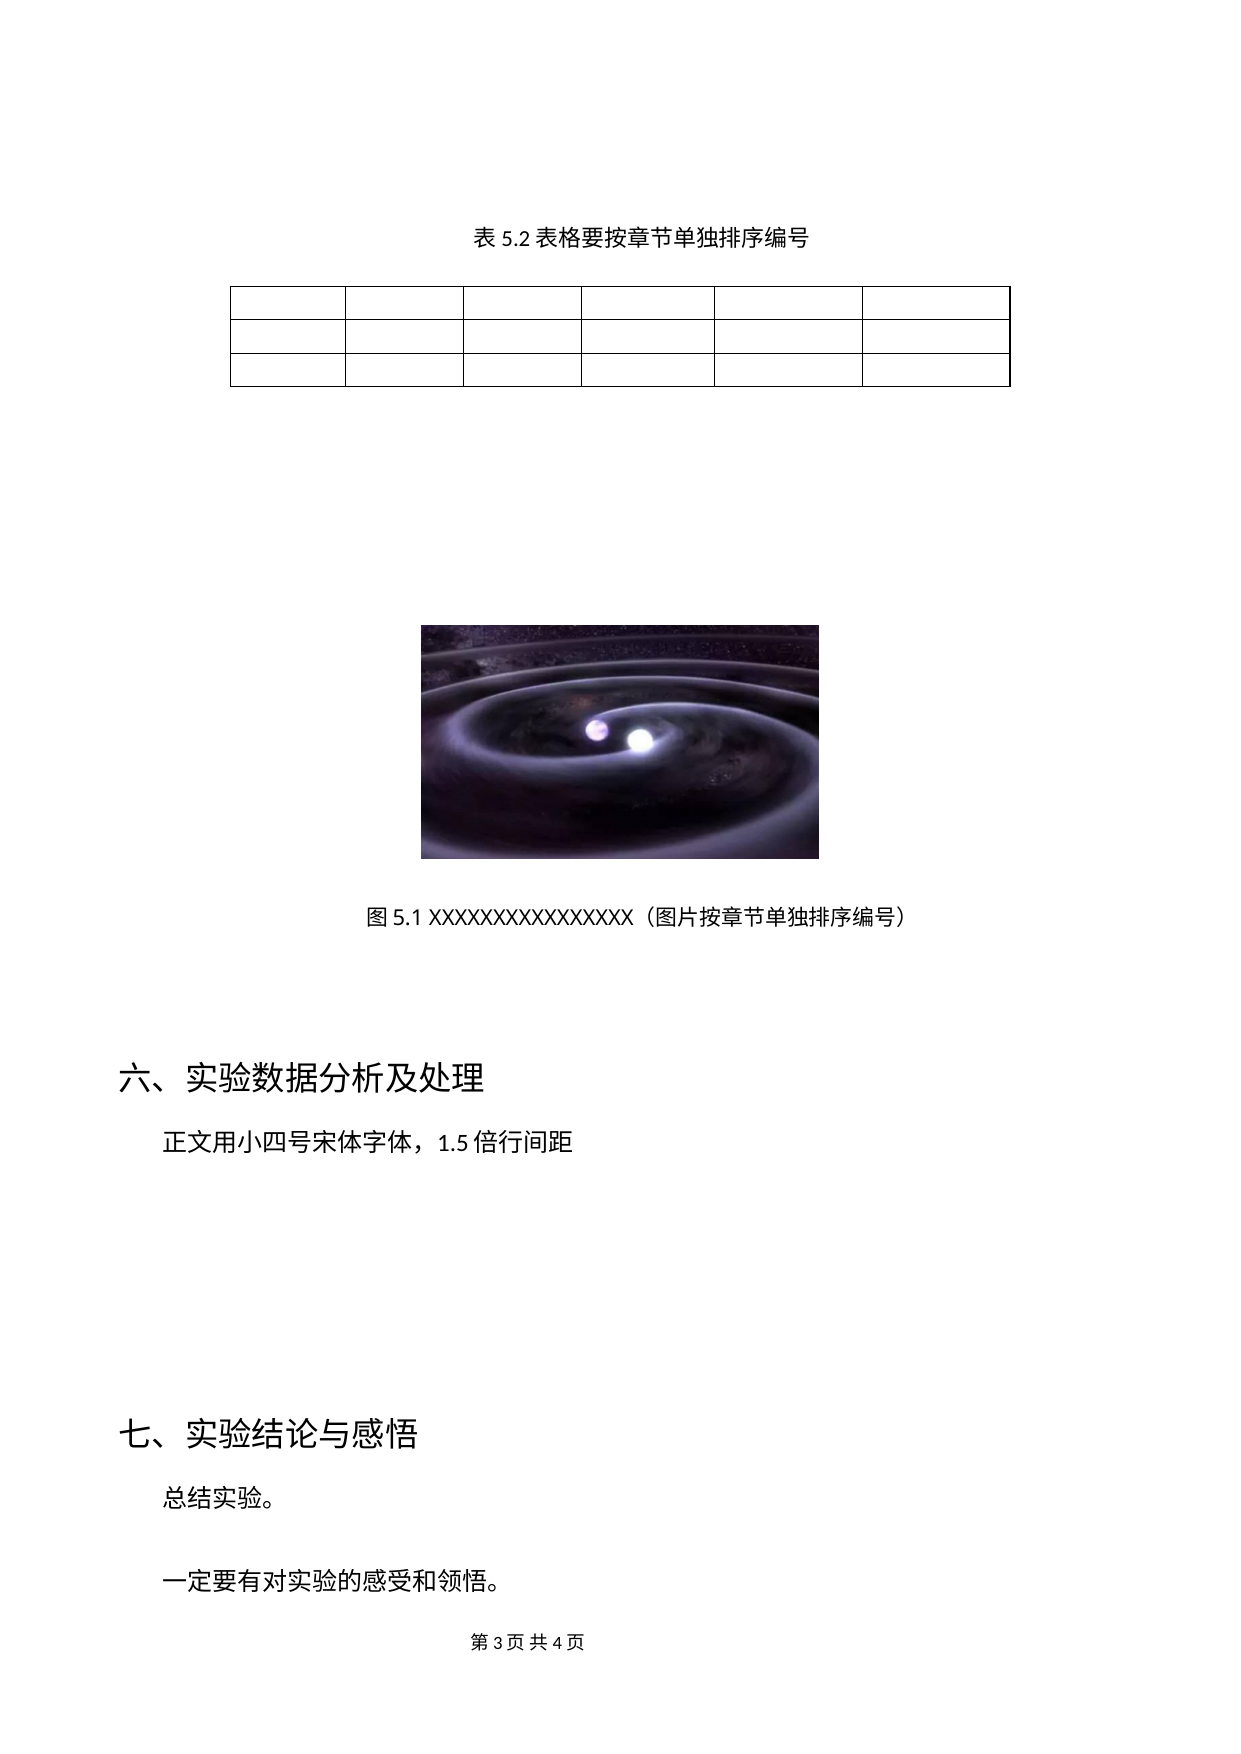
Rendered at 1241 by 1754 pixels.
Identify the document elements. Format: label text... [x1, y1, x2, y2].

table_header [863, 287, 1009, 319]
list 正文用小四号宋体字体，1.5倍行间距 [162, 1108, 1122, 1173]
list 实验结论与感悟 [118, 1399, 1122, 1464]
table_header [715, 287, 862, 319]
table_cell [582, 320, 714, 353]
table_cell [715, 320, 862, 353]
table_cell [231, 354, 345, 386]
list 图5.1 XXXXXXXXXXXXXXXX（图片按章节单独排序编号） [162, 899, 1122, 932]
table_header [346, 287, 463, 319]
table_header [582, 287, 714, 319]
table_cell [464, 320, 581, 353]
list 实验数据分析及处理 [118, 1043, 1122, 1108]
table_cell [582, 354, 714, 386]
table_cell [231, 320, 345, 353]
table_cell [715, 354, 862, 386]
list 表5.2 表格要按章节单独排序编号 [162, 204, 1122, 269]
table_header [464, 287, 581, 319]
table_cell [863, 320, 1009, 353]
table_cell [346, 320, 463, 353]
table_cell [346, 354, 463, 386]
table_header [231, 287, 345, 319]
table_cell [464, 354, 581, 386]
table_cell [863, 354, 1009, 386]
list 总结实验。 [162, 1464, 1122, 1529]
picture [421, 625, 819, 859]
list 一定要有对实验的感受和领悟。 [162, 1547, 1122, 1612]
